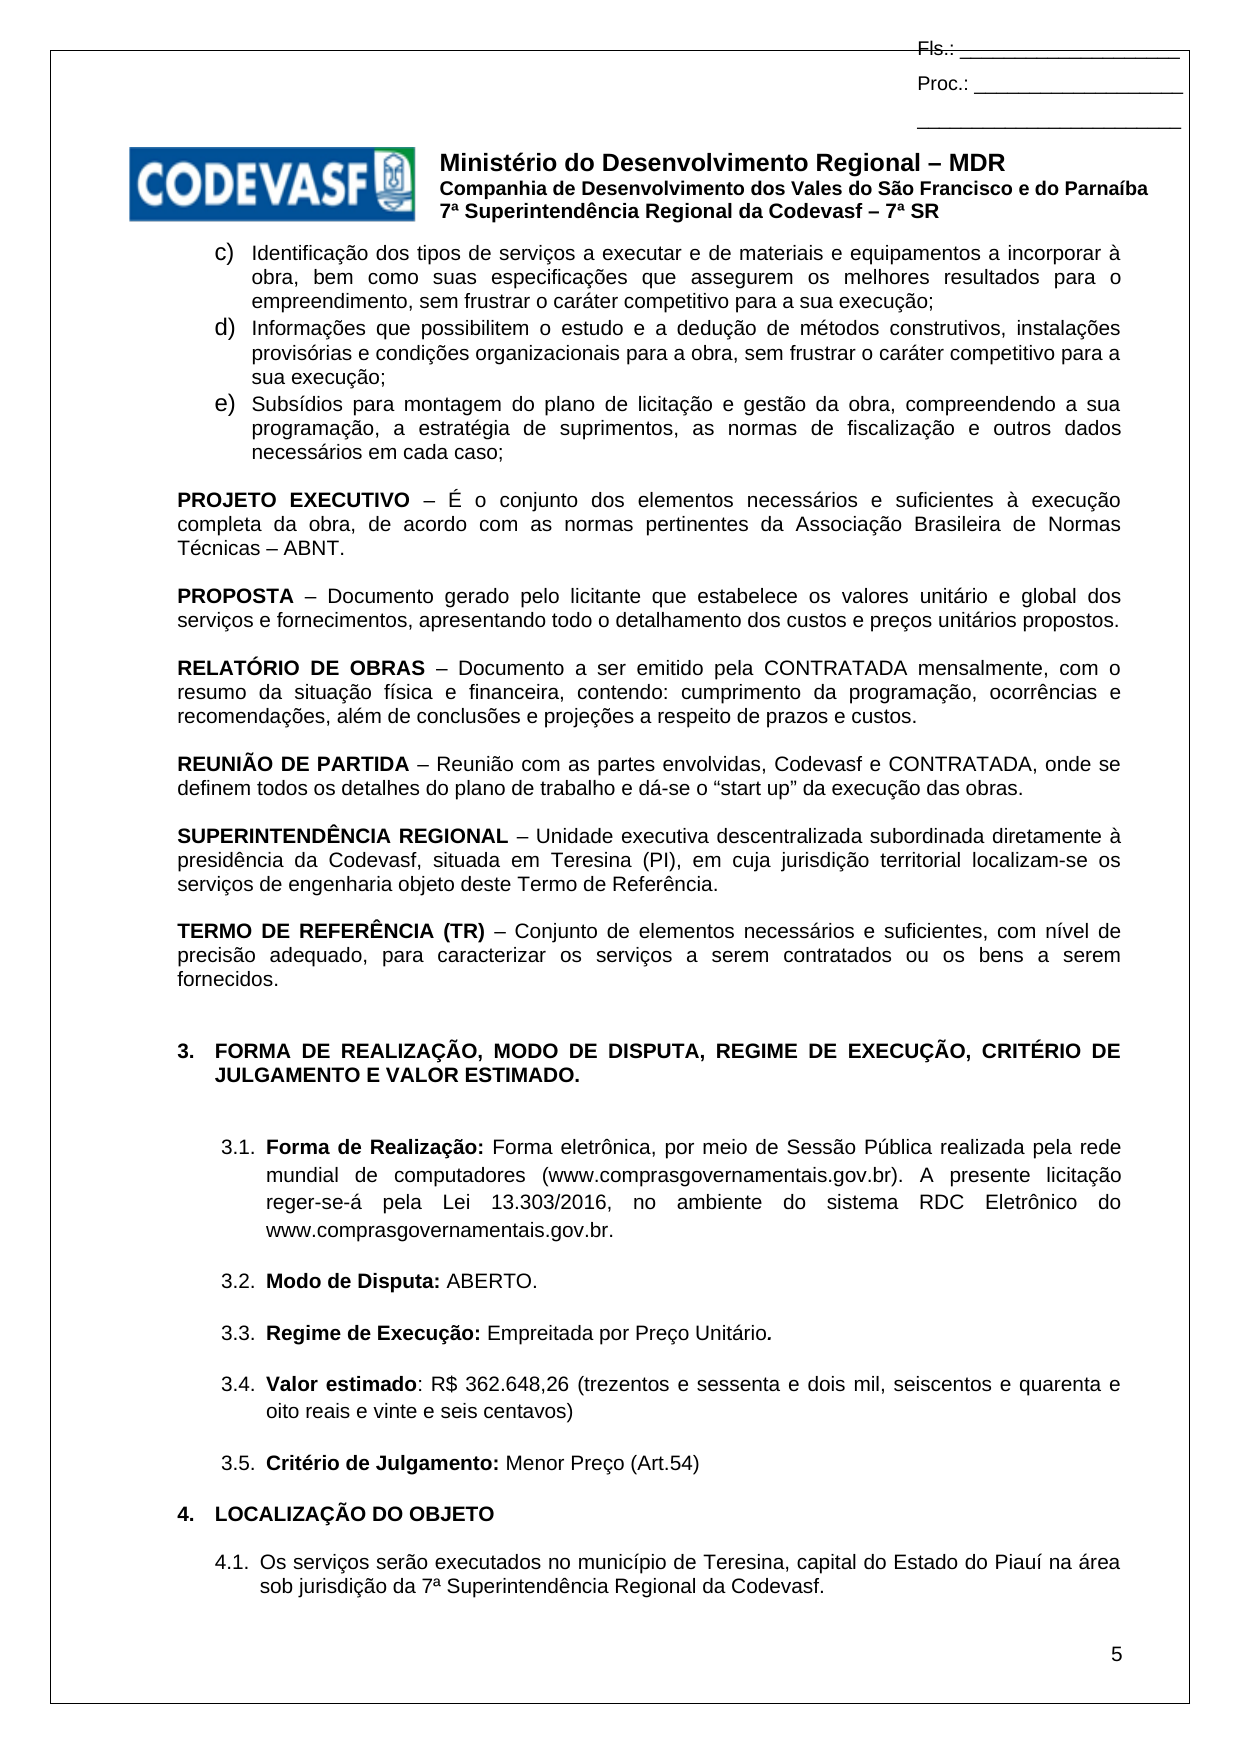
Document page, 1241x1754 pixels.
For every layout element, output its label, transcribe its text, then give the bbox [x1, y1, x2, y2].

text REUNIÃO DE PARTIDA – Reunião com as partes envolvidas, Codevasf e CONTRATADA, onde se definem todos os detalhes do plano de trabalho e dá-se o “start up” da execução das obras. [177, 752, 1122, 799]
list Subsídios para montagem do plano de licitação e gestão da obra, compreendendo a sua programação, a estratégia de suprimentos, as normas de fiscalização e outros dados necessários em cada caso; [214, 388, 1122, 464]
subtitle FORMA DE REALIZAÇÃO, MODO DE DISPUTA, REGIME DE EXECUÇÃO, CRITÉRIO DE JULGAMENTO E VALOR ESTIMADO. [177, 1039, 1122, 1087]
text PROPOSTA – Documento gerado pelo licitante que estabelece os valores unitário e global dos serviços e fornecimentos, apresentando todo o detalhamento dos custos e preços unitários propostos. [177, 584, 1122, 632]
subtitle Valor estimado: R$ 362.648,26 (trezentos e sessenta e dois mil, seiscentos e quarenta e oito reais e vinte e seis centavos) [221, 1372, 1122, 1423]
text PROJETO EXECUTIVO – É o conjunto dos elementos necessários e suficientes à execução completa da obra, de acordo com as normas pertinentes da Associação Brasileira de Normas Técnicas – ABNT. [177, 488, 1122, 560]
picture [129, 147, 417, 224]
subtitle Critério de Julgamento: Menor Preço (Art.54) [221, 1451, 1122, 1475]
list Informações que possibilitem o estudo e a dedução de métodos construtivos, instalações provisórias e condições organizacionais para a obra, sem frustrar o caráter competitivo para a sua execução; [214, 313, 1122, 388]
text SUPERINTENDÊNCIA REGIONAL – Unidade executiva descentralizada subordinada diretamente à presidência da Codevasf, situada em Teresina (PI), em cuja jurisdição territorial localizam-se os serviços de engenharia objeto deste Termo de Referência. [177, 823, 1122, 895]
list Identificação dos tipos de serviços a executar e de materiais e equipamentos a incorporar à obra, bem como suas especificações que assegurem os melhores resultados para o empreendimento, sem frustrar o caráter competitivo para a sua execução; [214, 237, 1122, 313]
subtitle LOCALIZAÇÃO DO OBJETO [177, 1502, 1122, 1526]
subtitle Forma de Realização: Forma eletrônica, por meio de Sessão Pública realizada pela rede mundial de computadores (www.comprasgovernamentais.gov.br). A presente licitação reger-se-á pela Lei 13.303/2016, no ambiente do sistema RDC Eletrônico do www.comprasgovernamentais.gov.br. [221, 1135, 1122, 1241]
text RELATÓRIO DE OBRAS – Documento a ser emitido pela CONTRATADA mensalmente, com o resumo da situação física e financeira, contendo: cumprimento da programação, ocorrências e recomendações, além de conclusões e projeções a respeito de prazos e custos. [177, 656, 1122, 728]
subtitle Modo de Disputa: ABERTO. [221, 1269, 1122, 1293]
text TERMO DE REFERÊNCIA (TR) – Conjunto de elementos necessários e suficientes, com nível de precisão adequado, para caracterizar os serviços a serem contratados ou os bens a serem fornecidos. [177, 919, 1122, 991]
subtitle Regime de Execução: Empreitada por Preço Unitário. [221, 1320, 1122, 1344]
subtitle Os serviços serão executados no município de Teresina, capital do Estado do Piauí na área sob jurisdição da 7ª Superintendência Regional da Codevasf. [214, 1550, 1122, 1598]
